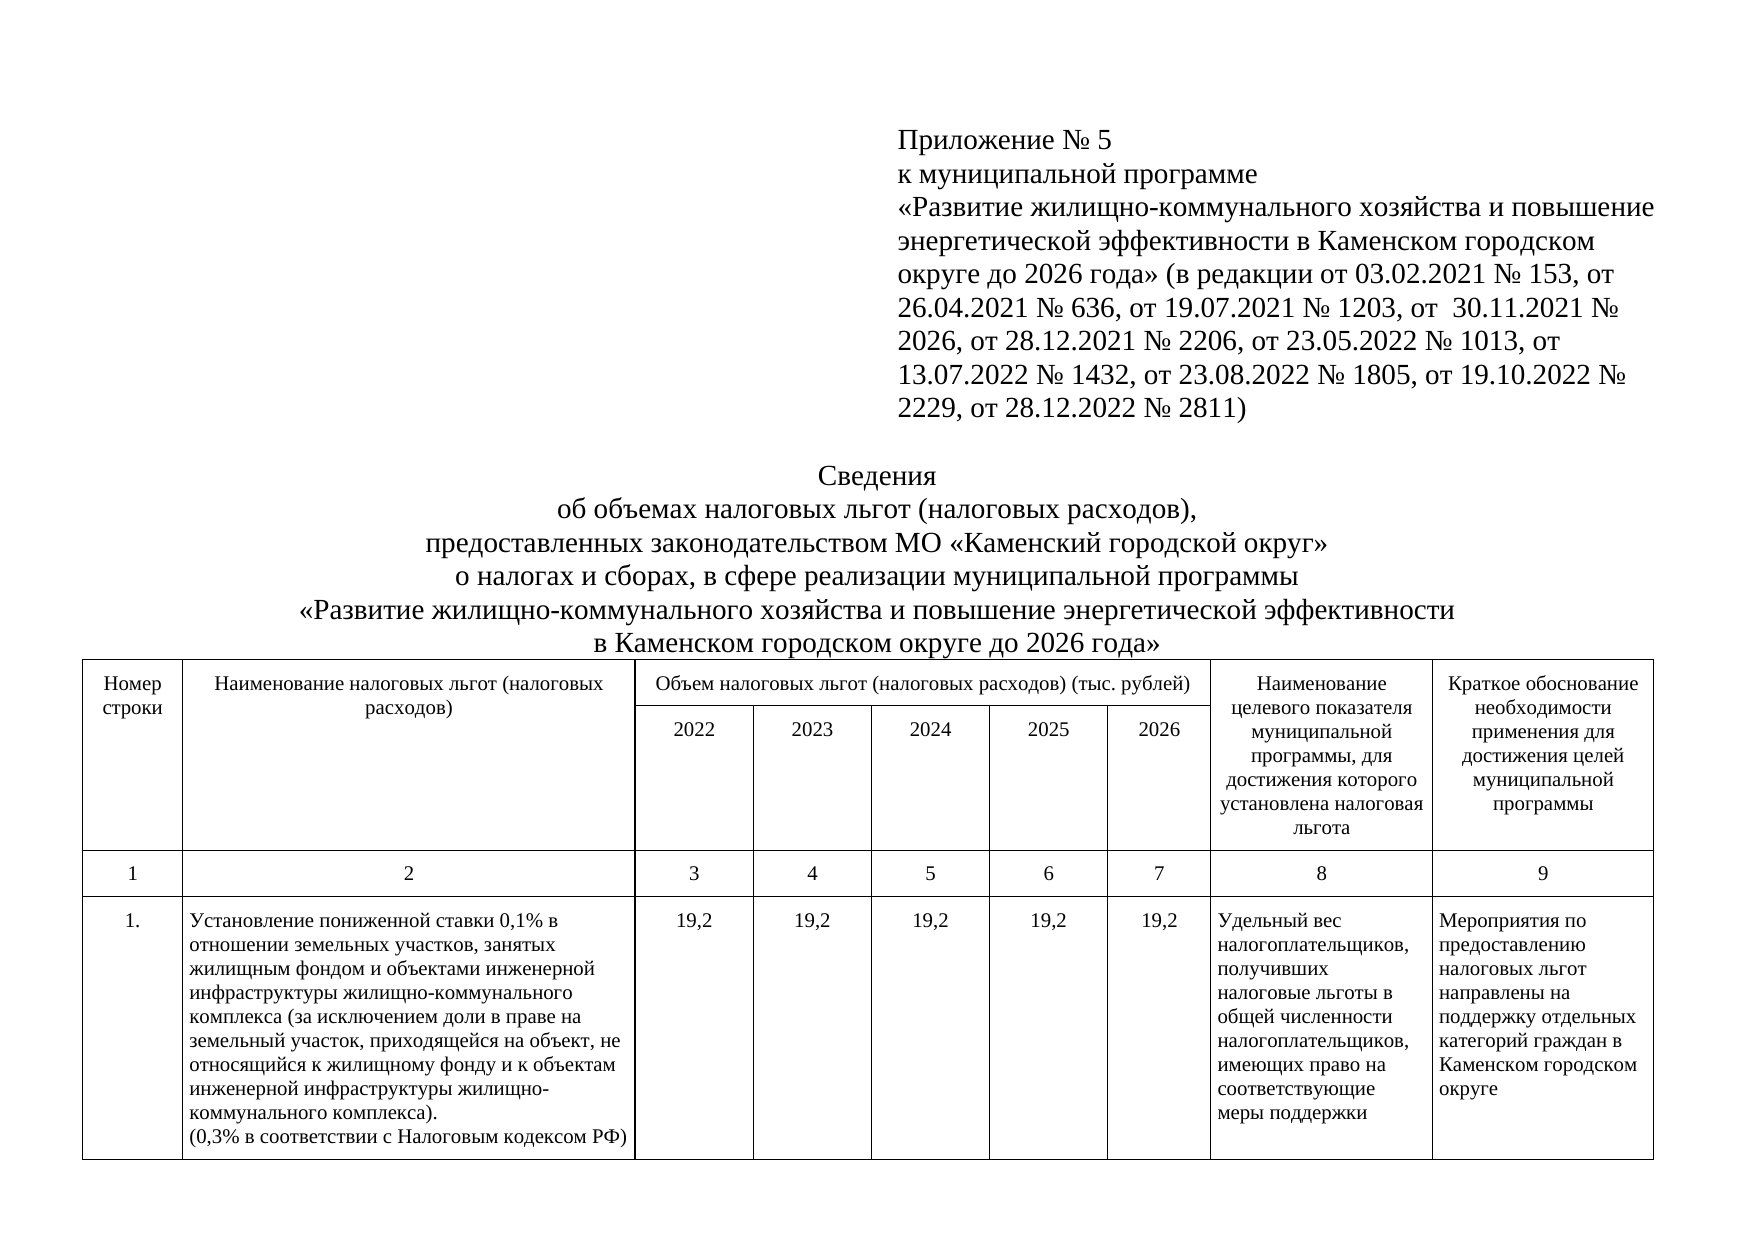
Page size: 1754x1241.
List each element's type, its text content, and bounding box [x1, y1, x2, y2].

table_header Наименование налоговых льгот (налоговых расходов) [183, 660, 634, 849]
table_header Наименование целевого показателя муниципальной программы, для достижения которого установлена налоговая льгота [1211, 660, 1432, 849]
table_cell 2023 [754, 706, 871, 849]
table_cell 19,2 [990, 897, 1107, 1159]
table_cell 6 [990, 851, 1107, 896]
table_cell 2 [183, 851, 634, 896]
table_header Объем налоговых льгот (налоговых расходов) (тыс. рублей) [636, 660, 1210, 705]
table_cell 8 [1211, 851, 1432, 896]
table_cell 5 [872, 851, 989, 896]
table_header Приложение № 5 к муниципальной программе «Развитие жилищно-коммунального хозяйства и повышение энергетической эффективности в Каменском городском округе до 2026 года» (в редакции от 03.02.2021 № 153, от 26.04.2021 № 636, от 19.07.2021 № 1203, от 30.11.2021 № 2026, от 28.12.2021 № 2206, от 23.05.2022 № 1013, от 13.07.2022 № 1432, от 23.08.2022 № 1805, от 19.10.2022 № 2229, от 28.12.2022 № 2811) [886, 122, 1669, 458]
table_cell 9 [1433, 851, 1653, 896]
table_cell 7 [1108, 851, 1210, 896]
table_cell Установление пониженной ставки 0,1% в отношении земельных участков, занятых жилищным фондом и объектами инженерной инфраструктуры жилищно-коммунального комплекса (за исключением доли в праве на земельный участок, приходящейся на объект, не относящийся к жилищному фонду и к объектам инженерной инфраструктуры жилищно-коммунального комплекса). (0,3% в соответствии с Налоговым кодексом РФ) [183, 897, 634, 1159]
text предоставленных законодательством МО «Каменский городской округ» [89, 525, 1665, 558]
text Сведения [89, 458, 1665, 491]
table_cell 2026 [1108, 706, 1210, 849]
table_cell 1 [83, 851, 182, 896]
text в Каменском городском округе до 2026 года» [89, 625, 1665, 659]
table_cell 4 [754, 851, 871, 896]
text «Развитие жилищно-коммунального хозяйства и повышение энергетической эффективности [89, 592, 1665, 625]
text о налогах и сборах, в сфере реализации муниципальной программы [89, 558, 1665, 592]
table_cell 19,2 [636, 897, 753, 1159]
table_header Краткое обоснование необходимости применения для достижения целей муниципальной программы [1433, 660, 1653, 849]
table_cell 2022 [636, 706, 753, 849]
table_header Номер строки [83, 660, 182, 849]
table_cell 1. [83, 897, 182, 1159]
table_cell Удельный вес налогоплательщиков, получивших налоговые льготы в общей численности налогоплательщиков, имеющих право на соответствующие меры поддержки [1211, 897, 1432, 1159]
text об объемах налоговых льгот (налоговых расходов), [89, 491, 1665, 525]
table_cell Мероприятия по предоставлению налоговых льгот направлены на поддержку отдельных категорий граждан в Каменском городском округе [1433, 897, 1653, 1159]
table_cell 2024 [872, 706, 989, 849]
table_cell 19,2 [754, 897, 871, 1159]
table_cell 3 [636, 851, 753, 896]
table_cell 19,2 [872, 897, 989, 1159]
table_cell 2025 [990, 706, 1107, 849]
table_cell 19,2 [1108, 897, 1210, 1159]
